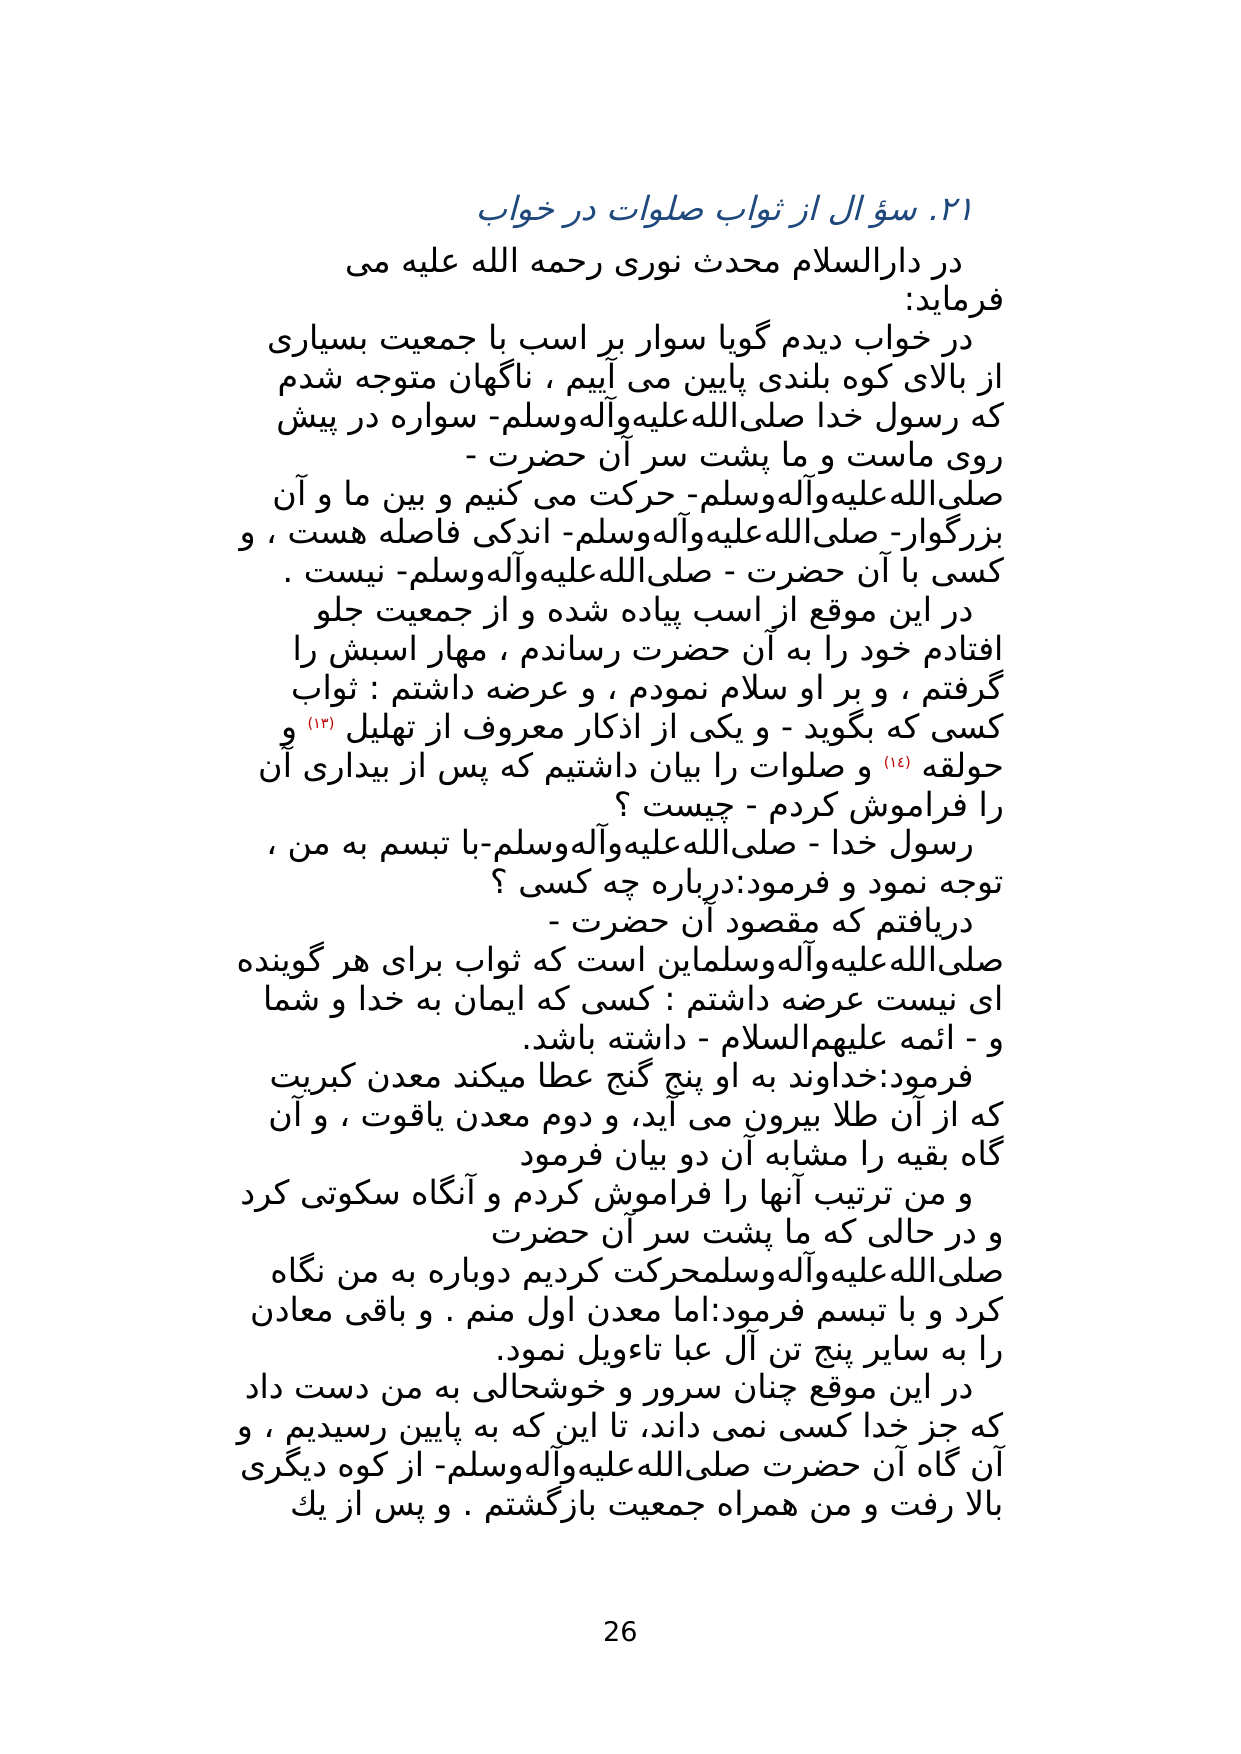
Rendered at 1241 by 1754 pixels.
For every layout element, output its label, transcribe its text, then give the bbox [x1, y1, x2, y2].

text رسول خدا - صلى‌الله‌عليه‌وآله‌وسلم-با تبسم به من ، توجه نمود و فرمود:درباره چه كسى ؟ [236, 824, 1004, 902]
text در دارالسلام محدث نورى رحمه الله عليه مى فرمايد: [236, 241, 1004, 319]
text دريافتم كه مقصود آن حضرت - صلى‌الله‌عليه‌وآله‌وسلماين است كه ثواب براى هر گوينده اى نيست عرضه داشتم : كسى كه ايمان به خدا و شما و - ائمه عليهم‌السلام - داشته باشد. [236, 902, 1004, 1057]
text و من ترتيب آنها را فراموش كردم و آنگاه سكوتى كرد و در حالى كه ما پشت سر آن حضرت صلى‌الله‌عليه‌وآله‌وسلمحركت كرديم دوباره به من نگاه كرد و با تبسم فرمود:اما معدن اول منم . و باقى معادن را به ساير پنج تن آل عبا تاءويل نمود. [236, 1173, 1004, 1368]
text در خواب ديدم گويا سوار بر اسب با جمعيت بسيارى از بالاى كوه بلندى پايين مى آييم ، ناگهان متوجه شدم كه رسول خدا صلى‌الله‌عليه‌وآله‌وسلم- سواره در پيش روى ماست و ما پشت سر آن حضرت - صلى‌الله‌عليه‌وآله‌وسلم- حركت مى كنيم و بين ما و آن بزرگوار- صلى‌الله‌عليه‌وآله‌وسلم- اندكى فاصله هست ، و كسى با آن حضرت - صلى‌الله‌عليه‌وآله‌وسلم- نيست . [236, 319, 1004, 591]
text در اين موقع از اسب پياده شده و از جمعيت جلو افتادم خود را به آن حضرت رساندم ، مهار اسبش را گرفتم ، و بر او سلام نمودم ، و عرضه داشتم : ثواب كسى كه بگويد - و يكى از اذكار معروف از تهليل (١٣) و حولقه (١٤) و صلوات را بيان داشتيم كه پس از بيدارى آن را فراموش كردم - چيست ؟ [236, 591, 1004, 824]
subtitle ٢١. سؤ ال از ثواب صلوات در خواب [236, 190, 1004, 228]
text فرمود:خداوند به او پنج گنج عطا ميكند معدن كبريت كه از آن طلا بيرون مى آيد، و دوم معدن ياقوت ، و آن گاه بقيه را مشابه آن دو بيان فرمود [236, 1057, 1004, 1173]
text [236, 1368, 1004, 1523]
